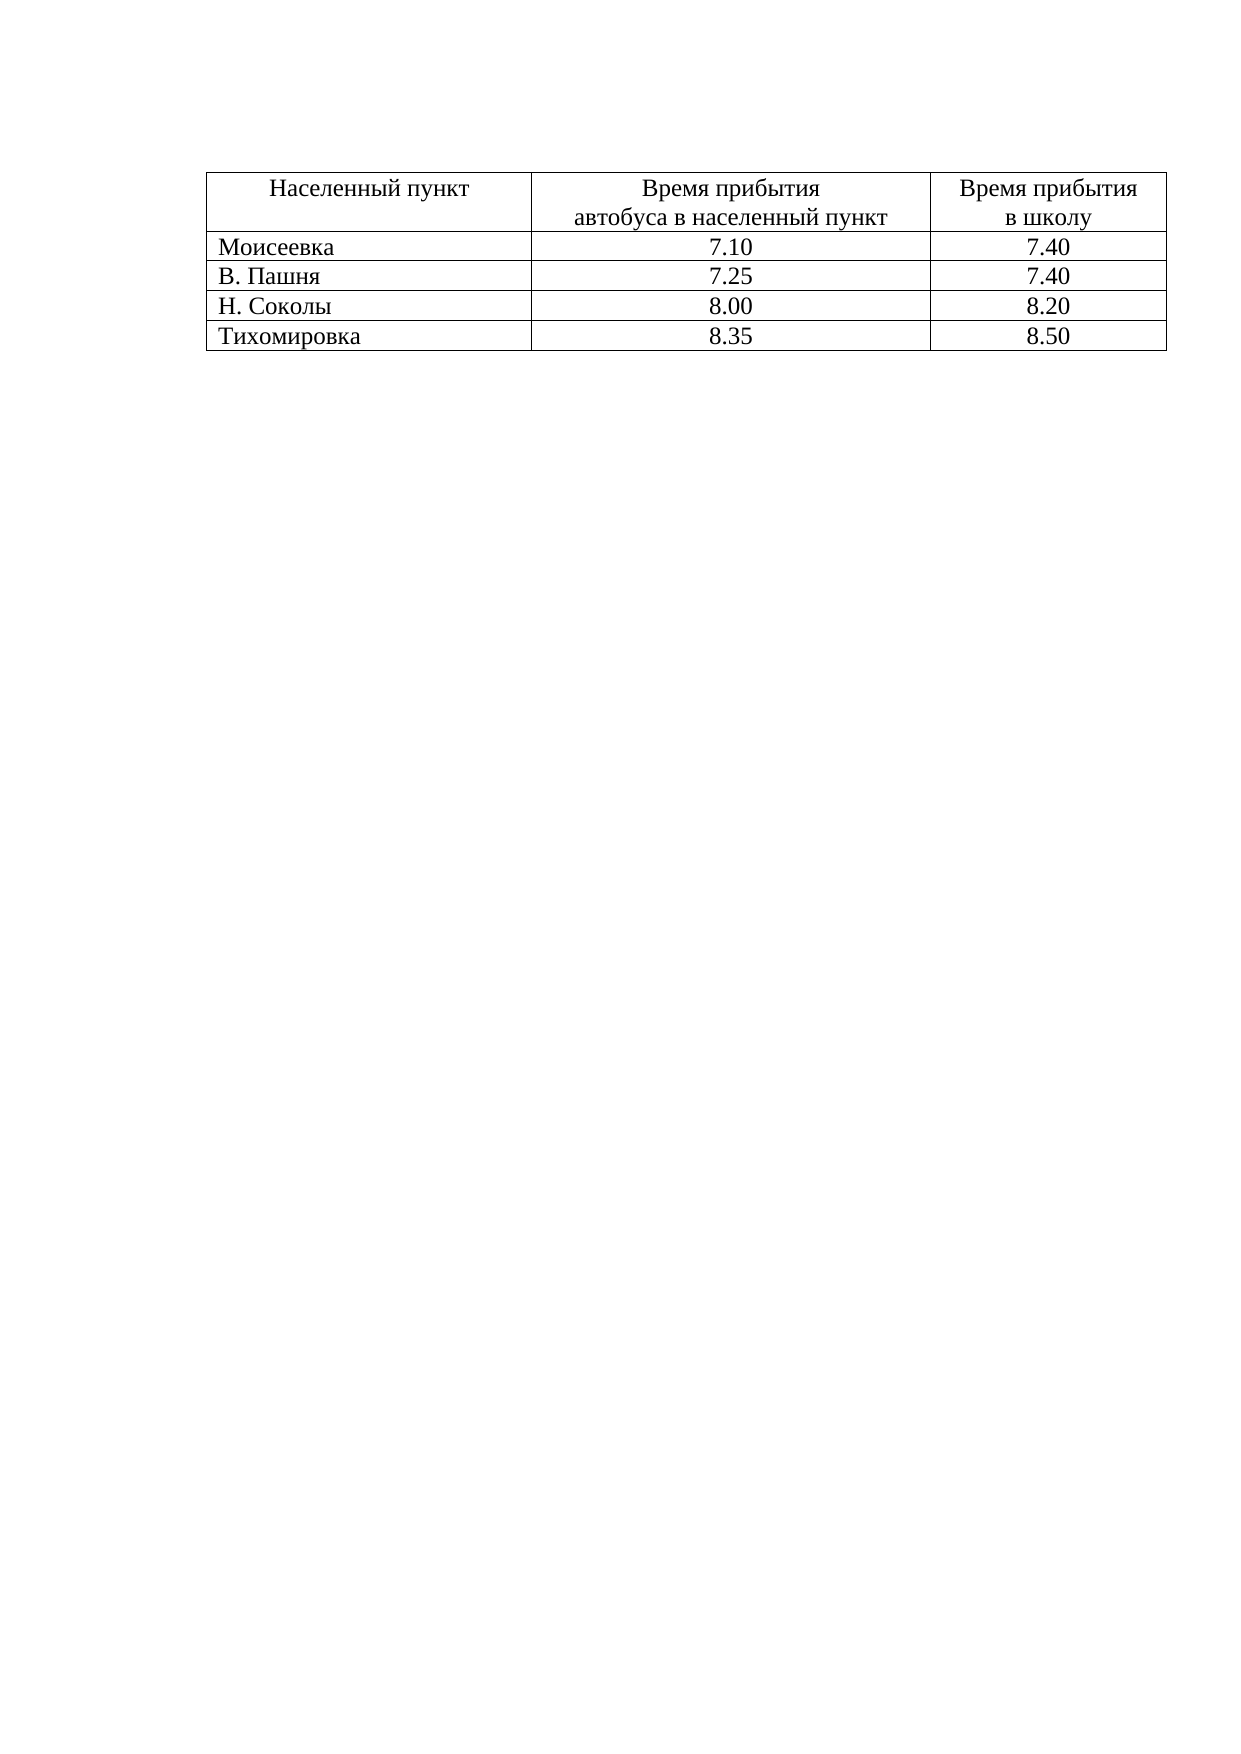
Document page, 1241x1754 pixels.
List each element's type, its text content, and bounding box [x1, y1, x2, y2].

table_cell Моисеевка [207, 232, 531, 260]
table_cell Тихомировка [207, 321, 531, 350]
table_cell Н. Соколы [207, 291, 531, 320]
table_cell 7.40 [931, 261, 1166, 290]
table_cell 7.40 [931, 232, 1166, 260]
table_header Время прибытия в школу [931, 173, 1166, 231]
table_cell 8.20 [931, 291, 1166, 320]
table_cell 7.10 [532, 232, 930, 260]
table_header Населенный пункт [207, 173, 531, 231]
table_cell 7.25 [532, 261, 930, 290]
table_cell 8.00 [532, 291, 930, 320]
table_cell 8.50 [931, 321, 1166, 350]
table_cell В. Пашня [207, 261, 531, 290]
table_header Время прибытия автобуса в населенный пункт [532, 173, 930, 231]
table_cell 8.35 [532, 321, 930, 350]
